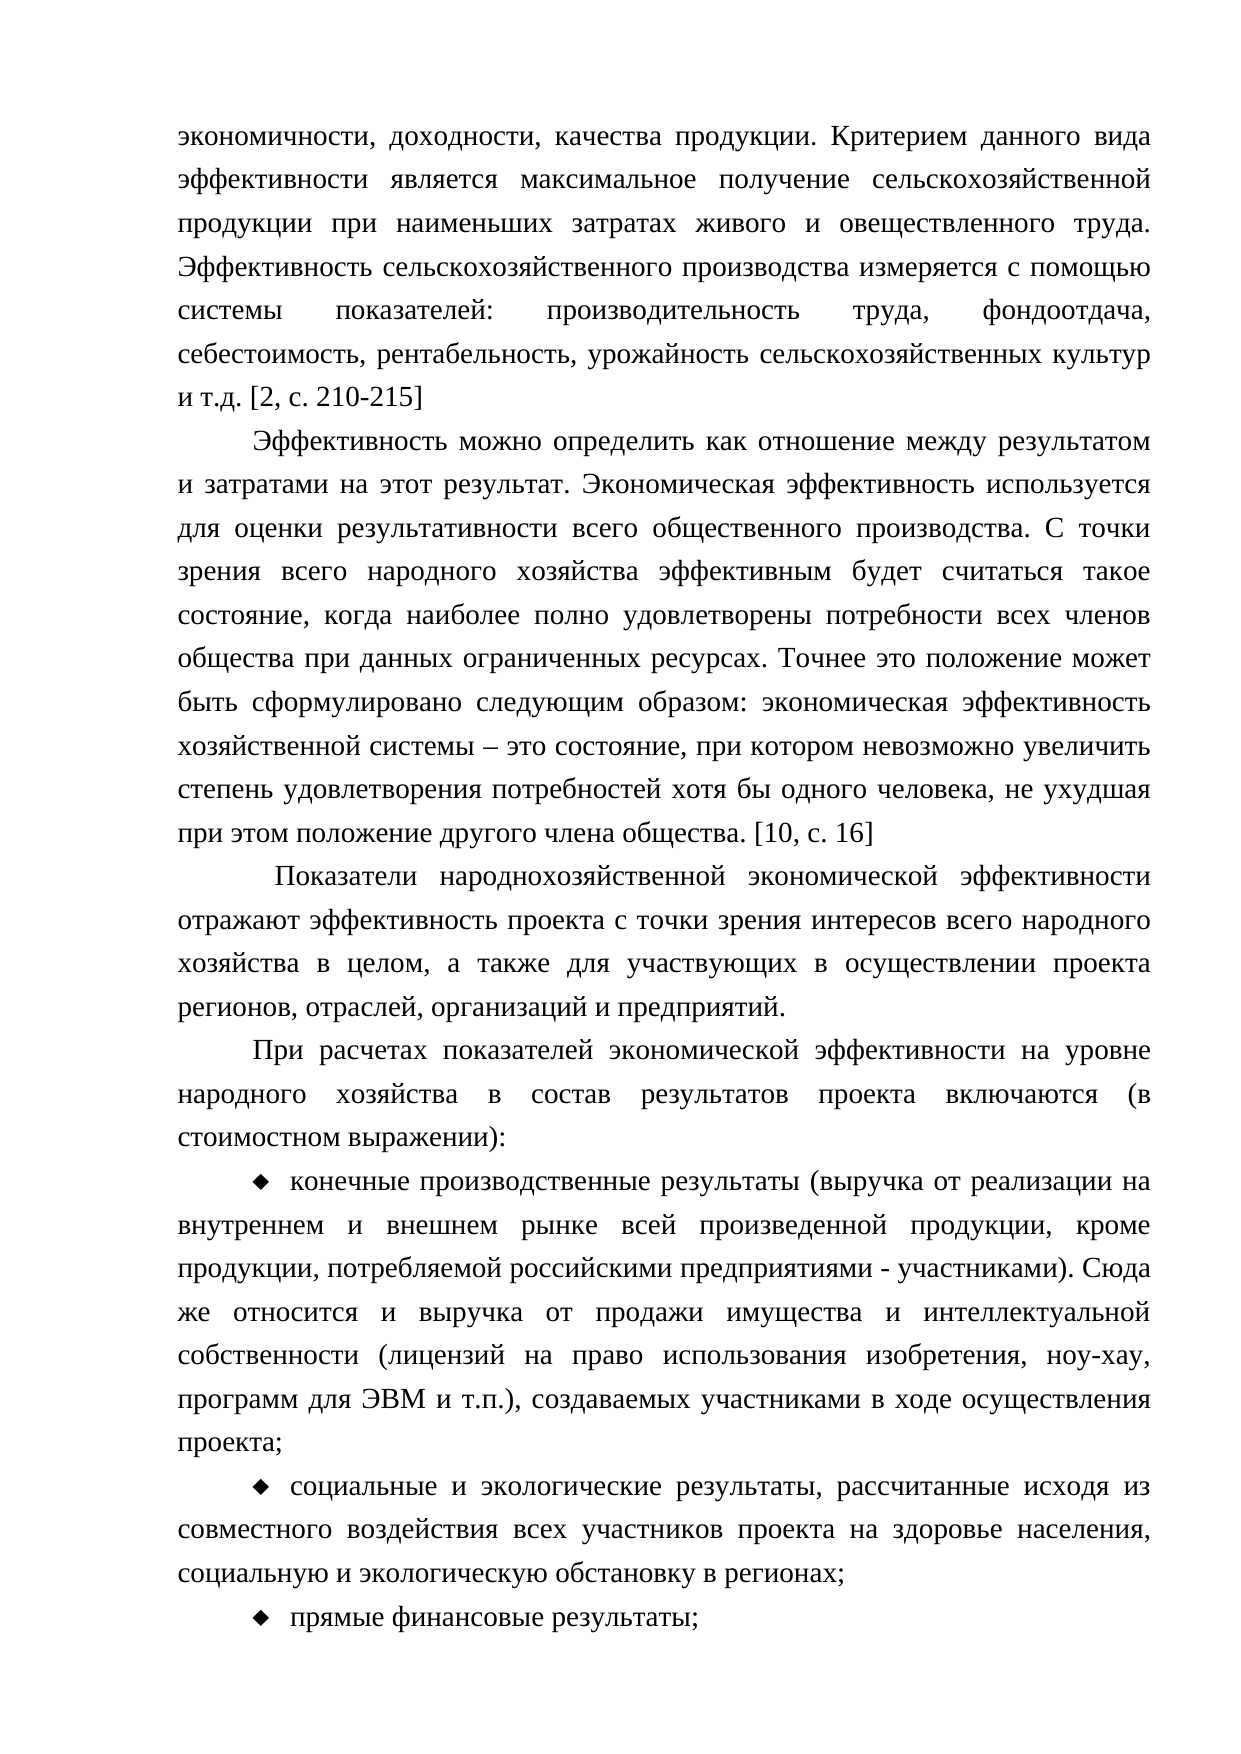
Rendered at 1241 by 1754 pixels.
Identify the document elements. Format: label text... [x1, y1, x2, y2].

list прямые финансовые результаты; [177, 1599, 1152, 1632]
list социальные и экологические результаты, рассчитанные исходя из совместного воздействия всех участников проекта на здоровье населения, социальную и экологическую обстановку в регионах; [177, 1468, 1152, 1589]
list конечные производственные результаты (выручка от реализации на внутреннем и внешнем рынке всей произведенной продукции, кроме продукции, потребляемой российскими предприятиями - участниками). Сюда же относится и выручка от продажи имущества и интеллектуальной собственности (лицензий на право использования изобретения, ноу-хау, программ для ЭВМ и т.п.), создаваемых участниками в ходе осуществления проекта; [177, 1163, 1152, 1458]
text Показатели народнохозяйственной экономической эффективности отражают эффективность проекта с точки зрения интересов всего народного хозяйства в целом, а также для участвующих в осуществлении проекта регионов, отраслей, организаций и предприятий. [177, 858, 1152, 1022]
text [177, 118, 1152, 413]
text При расчетах показателей экономической эффективности на уровне народного хозяйства в состав результатов проекта включаются (в стоимостном выражении): [177, 1032, 1152, 1153]
text Эффективность можно определить как отношение между результатом и затратами на этот результат. Экономическая эффективность используется для оценки результативности всего общественного производства. С точки зрения всего народного хозяйства эффективным будет считаться такое состояние, когда наиболее полно удовлетворены потребности всех членов общества при данных ограниченных ресурсах. Точнее это положение может быть сформулировано следующим образом: экономическая эффективность хозяйственной системы – это состояние, при котором невозможно увеличить степень удовлетворения потребностей хотя бы одного человека, не ухудшая при этом положение другого члена общества. [10, с. 16] [177, 423, 1152, 848]
